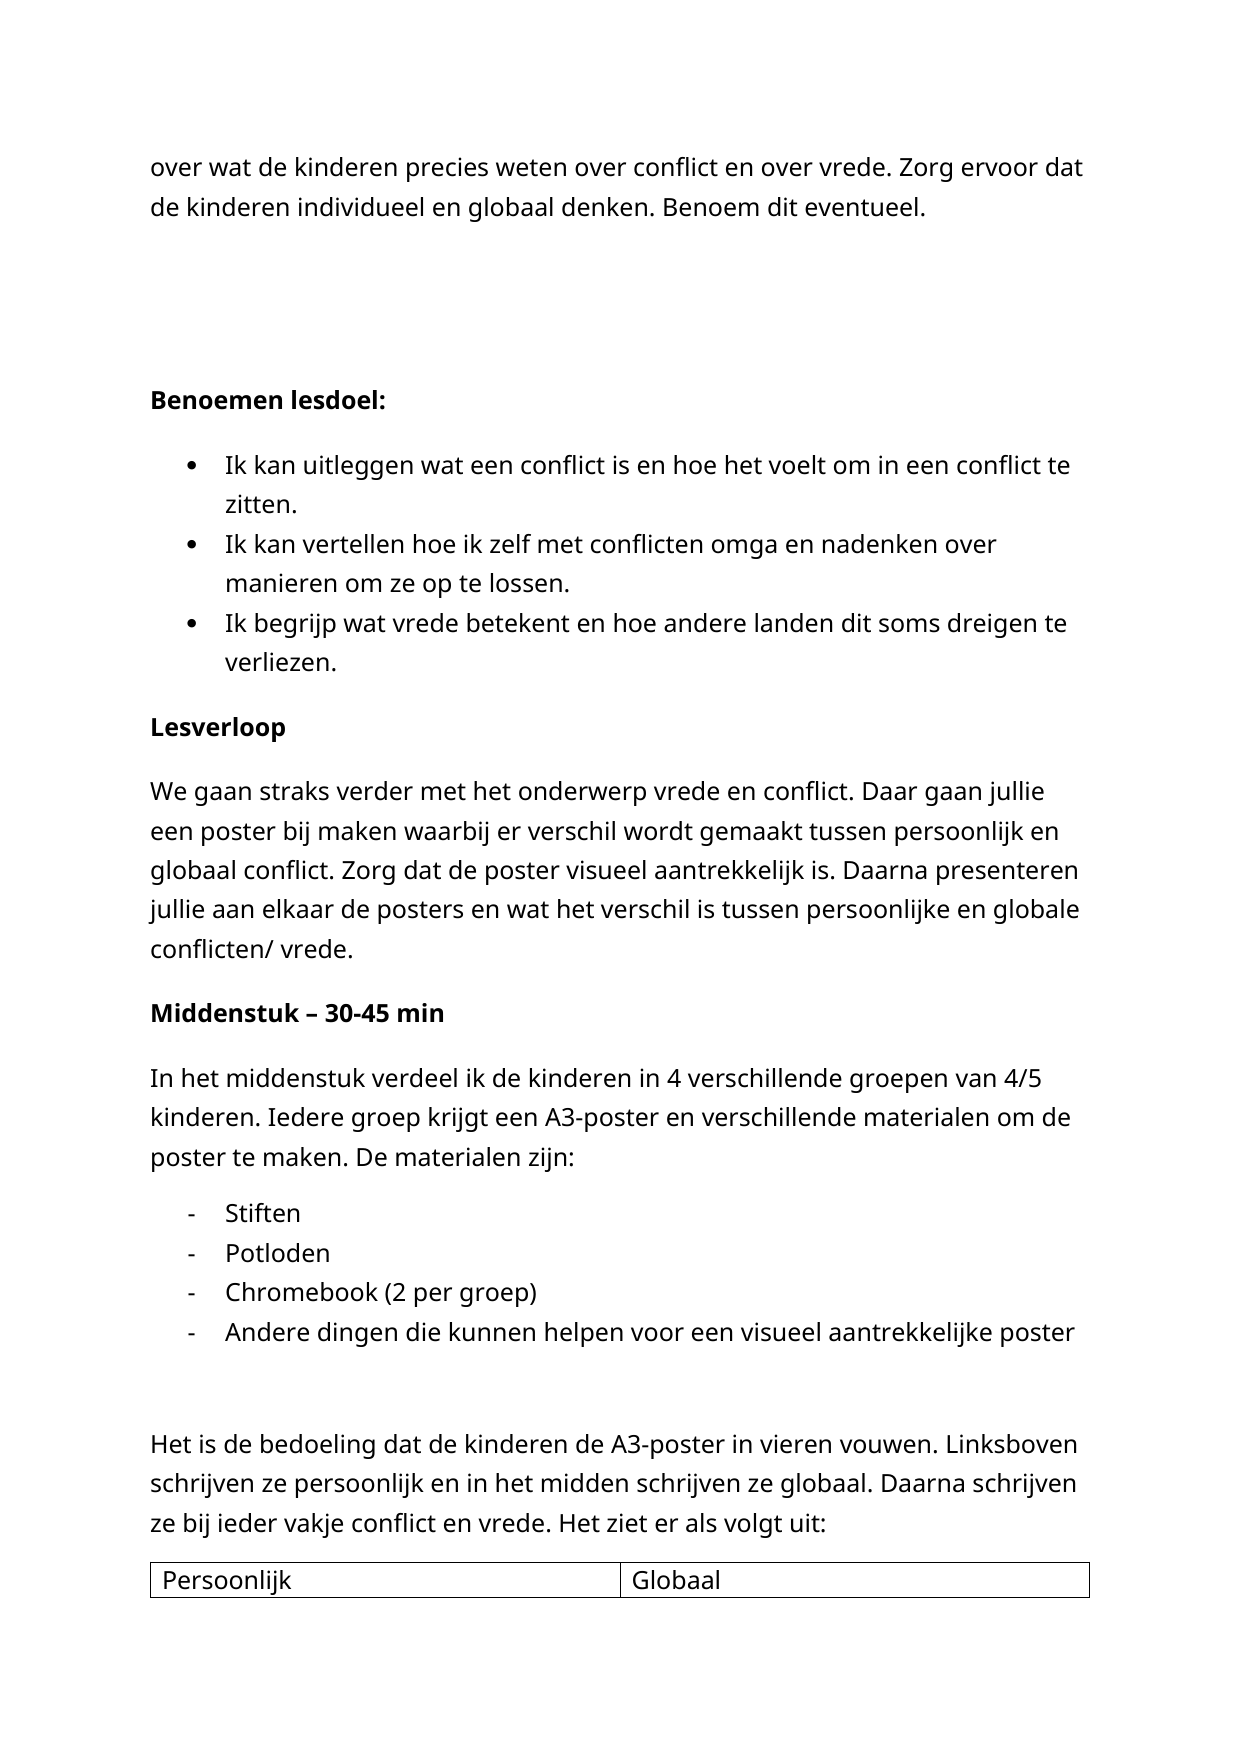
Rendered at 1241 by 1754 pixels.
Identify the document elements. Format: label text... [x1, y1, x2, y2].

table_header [151, 1563, 620, 1597]
text Het is de bedoeling dat de kinderen de A3-poster in vieren vouwen. Linksboven schrijven ze persoonlijk en in het midden schrijven ze globaal. Daarna schrijven ze bij ieder vakje conflict en vrede. Het ziet er als volgt uit: [150, 1426, 1090, 1539]
list Chromebook (2 per groep) [187, 1275, 1090, 1309]
text Middenstuk – 30-45 min [150, 996, 1090, 1030]
list Ik begrijp wat vrede betekent en hoe andere landen dit soms dreigen te verliezen. [187, 605, 1090, 679]
list Potloden [187, 1235, 1090, 1269]
text We gaan straks verder met het onderwerp vrede en conflict. Daar gaan jullie een poster bij maken waarbij er verschil wordt gemaakt tussen persoonlijk en globaal conflict. Zorg dat de poster visueel aantrekkelijk is. Daarna presenteren jullie aan elkaar de posters en wat het verschil is tussen persoonlijke en globale conflicten/ vrede. [150, 774, 1090, 966]
text In het middenstuk verdeel ik de kinderen in 4 verschillende groepen van 4/5 kinderen. Iedere groep krijgt een A3-poster en verschillende materialen om de poster te maken. De materialen zijn: [150, 1061, 1090, 1174]
table_header Globaal Conflict [621, 1563, 1089, 1597]
text Benoemen lesdoel: [150, 383, 1090, 417]
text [150, 150, 1090, 223]
list Andere dingen die kunnen helpen voor een visueel aantrekkelijke poster [187, 1314, 1090, 1348]
text Lesverloop [150, 709, 1090, 743]
list Ik kan vertellen hoe ik zelf met conflicten omga en nadenken over manieren om ze op te lossen. [187, 526, 1090, 600]
list Ik kan uitleggen wat een conflict is en hoe het voelt om in een conflict te zitten. [187, 447, 1090, 521]
list Stiften [187, 1196, 1090, 1230]
